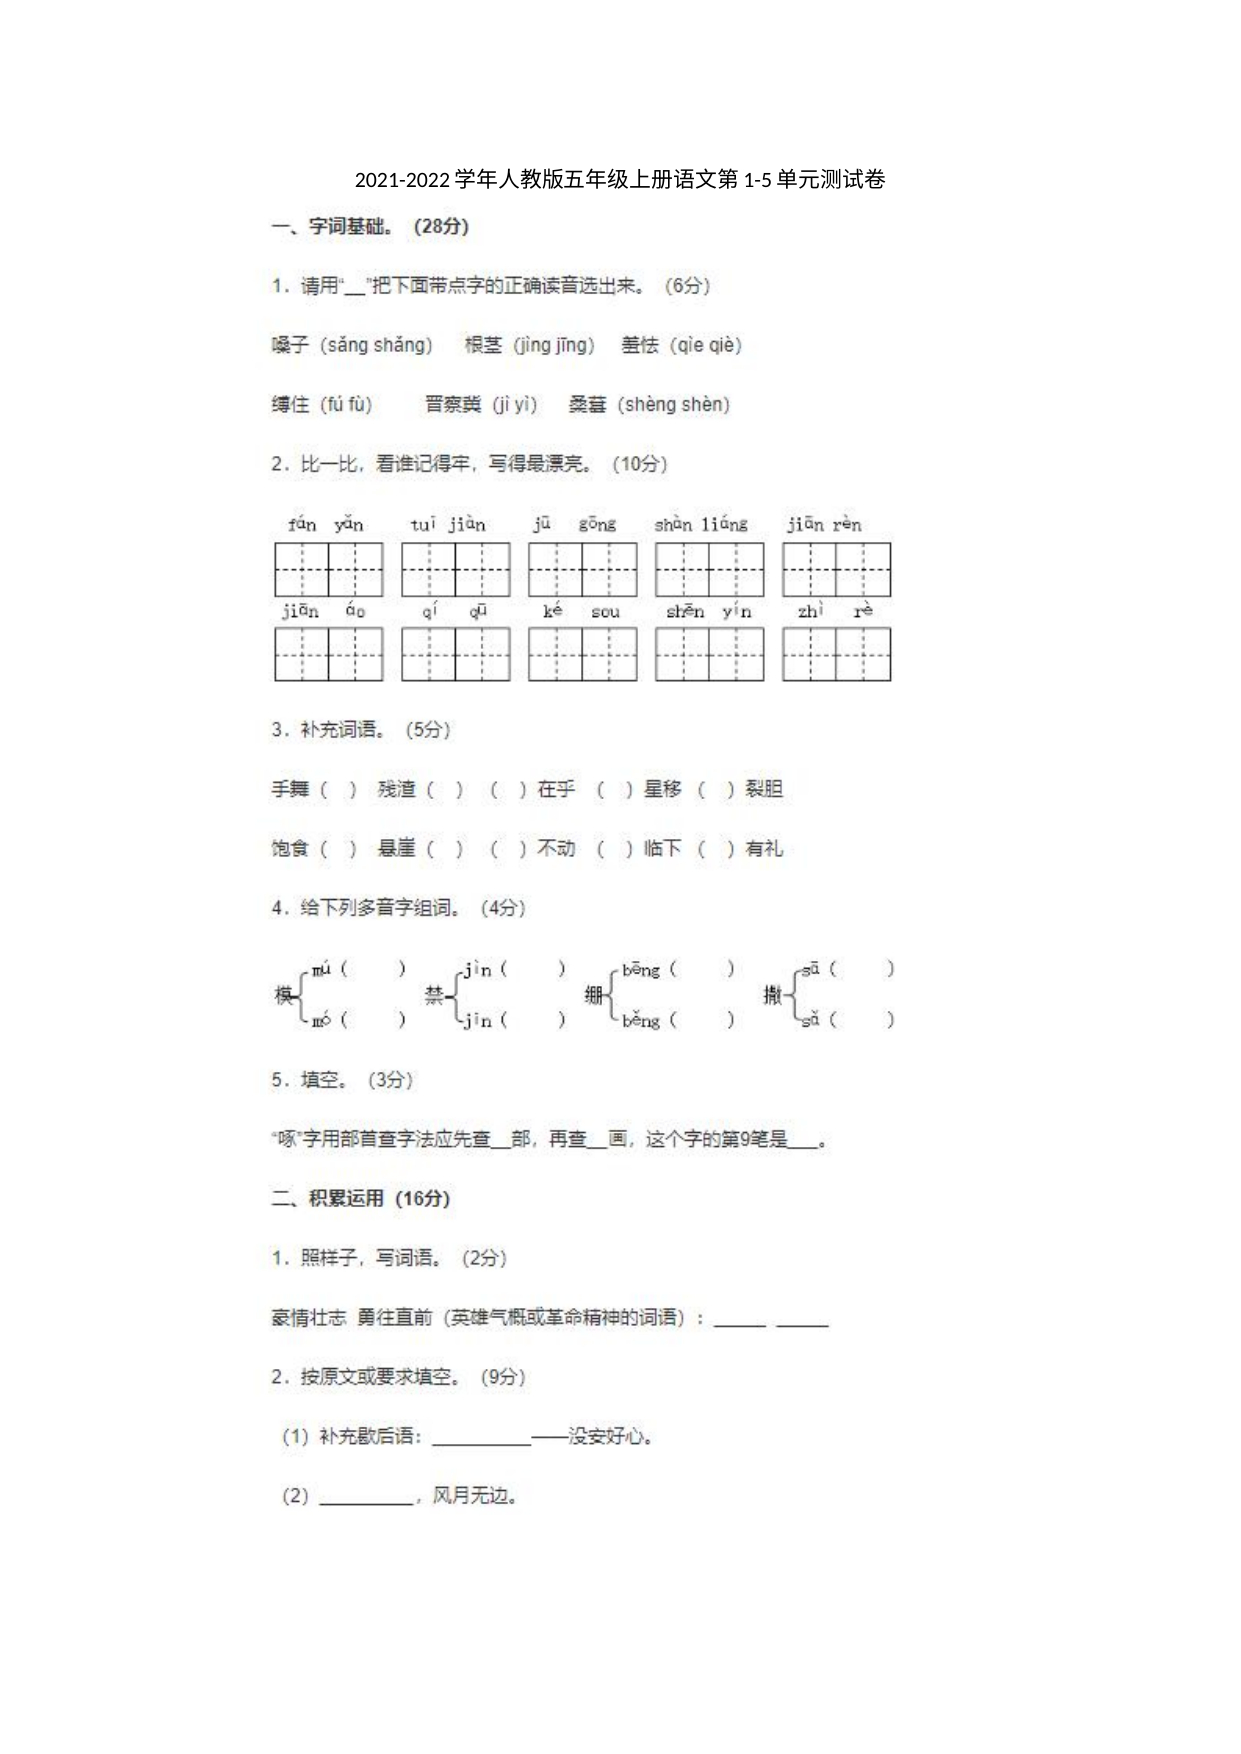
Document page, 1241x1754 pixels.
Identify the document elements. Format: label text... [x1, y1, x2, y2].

text 2021-2022学年人教版五年级上册语文第1-5单元测试卷 [187, 162, 1053, 194]
picture [231, 194, 1009, 1515]
